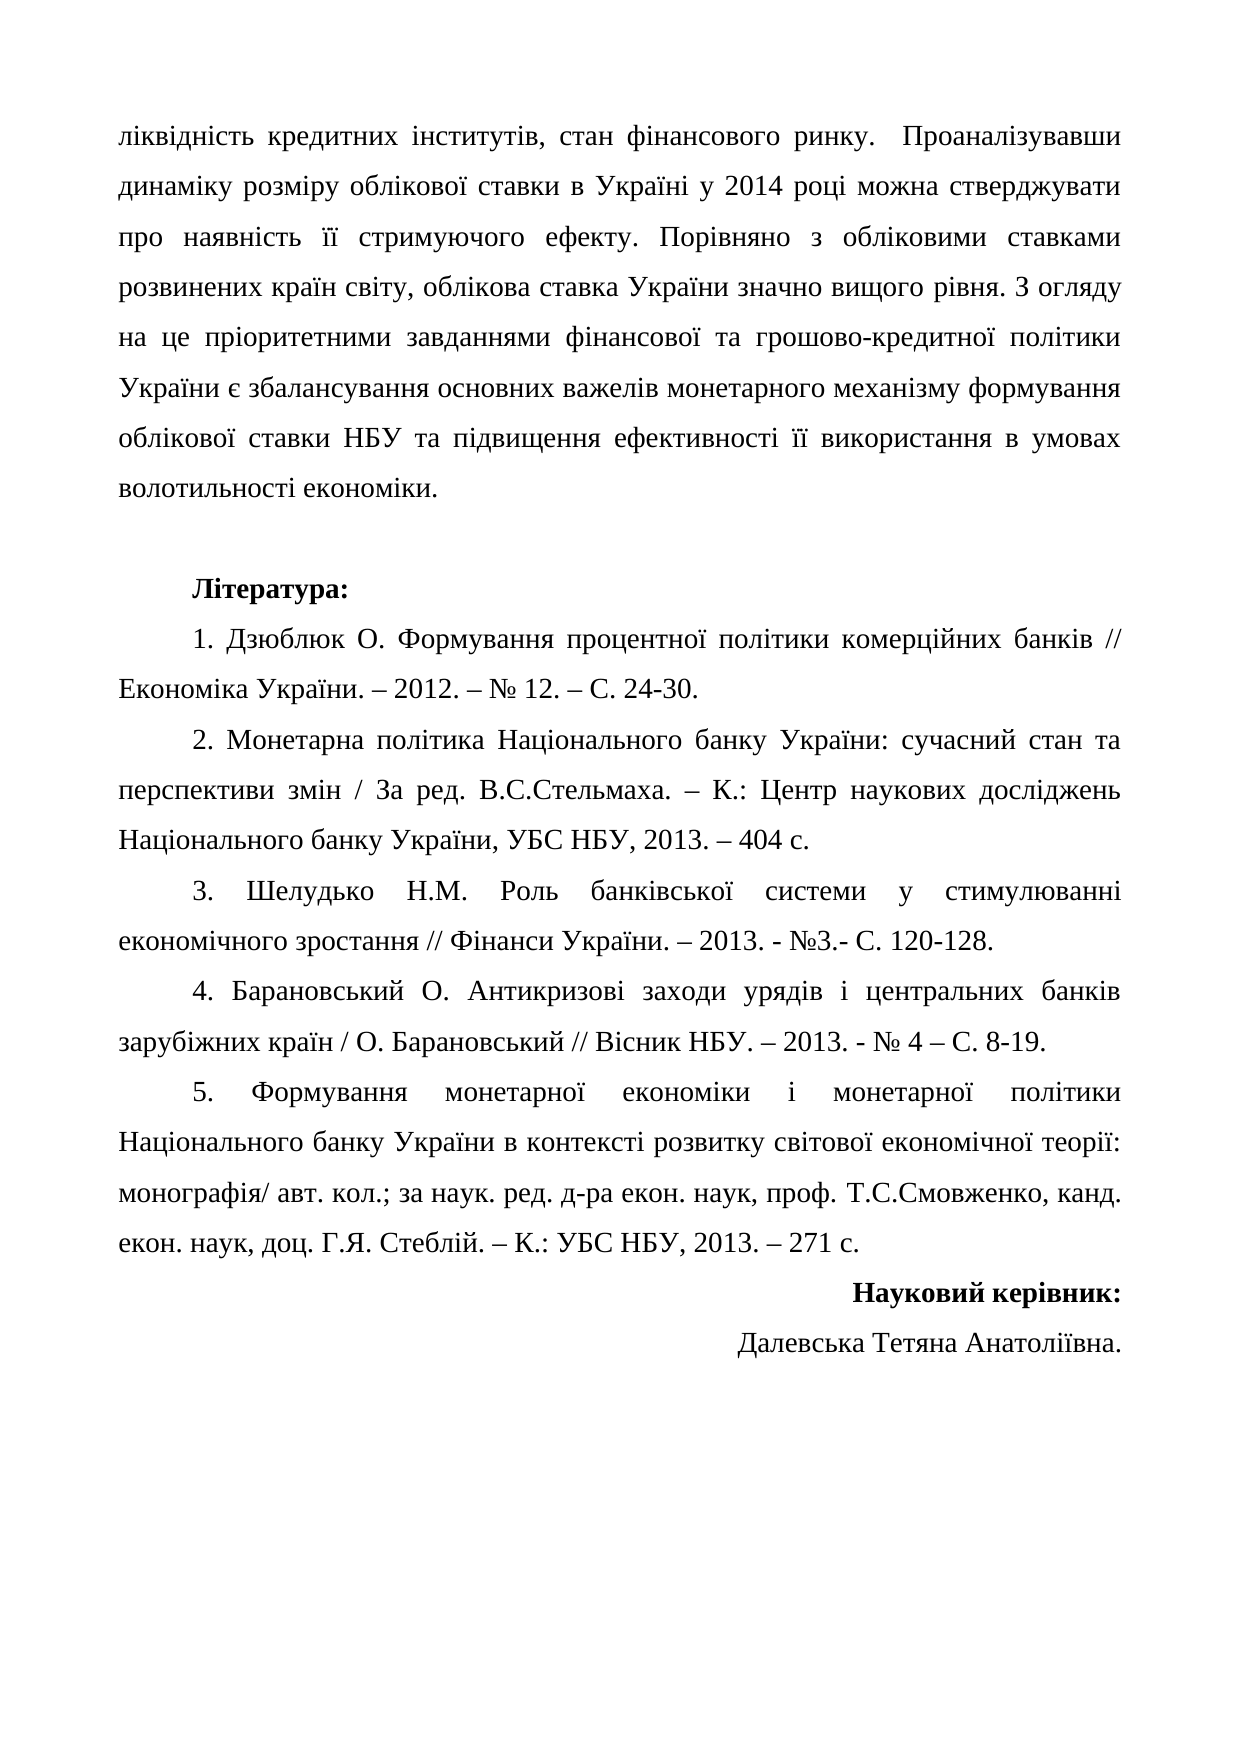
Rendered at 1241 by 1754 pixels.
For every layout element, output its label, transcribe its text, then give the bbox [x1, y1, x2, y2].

text 3. Шелудько Н.М. Роль банківської системи у стимулюванні економічного зростання // Фінанси України. – 2013. - №3.- С. 120-128. [118, 873, 1122, 957]
text Далевська Тетяна Анатоліївна. [118, 1326, 1122, 1359]
text 2. Монетарна політика Національного банку України: сучасний стан та перспективи змін / За ред. В.С.Стельмаха. – К.: Центр наукових досліджень Національного банку України, УБС НБУ, 2013. – 404 с. [118, 722, 1122, 856]
text 4. Барановський О. Антикризові заходи урядів і центральних банків зарубіжних країн / О. Барановський // Вісник НБУ. – 2013. - № 4 – С. 8-19. [118, 973, 1122, 1057]
text 5. Формування монетарної економіки і монетарної політики Національного банку України в контексті розвитку світової економічної теорії: монографія/ авт. кол.; за наук. ред. д-ра екон. наук, проф. Т.С.Смовженко, канд. екон. наук, доц. Г.Я. Стеблій. – К.: УБС НБУ, 2013. – 271 с. [118, 1074, 1122, 1258]
text Література: [118, 571, 1122, 604]
text 1. Дзюблюк О. Формування процентної політики комерційних банків // Економіка України. – 2012. – № 12. – С. 24-30. [118, 621, 1122, 705]
text Науковий керівник: [118, 1275, 1122, 1309]
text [118, 118, 1122, 504]
